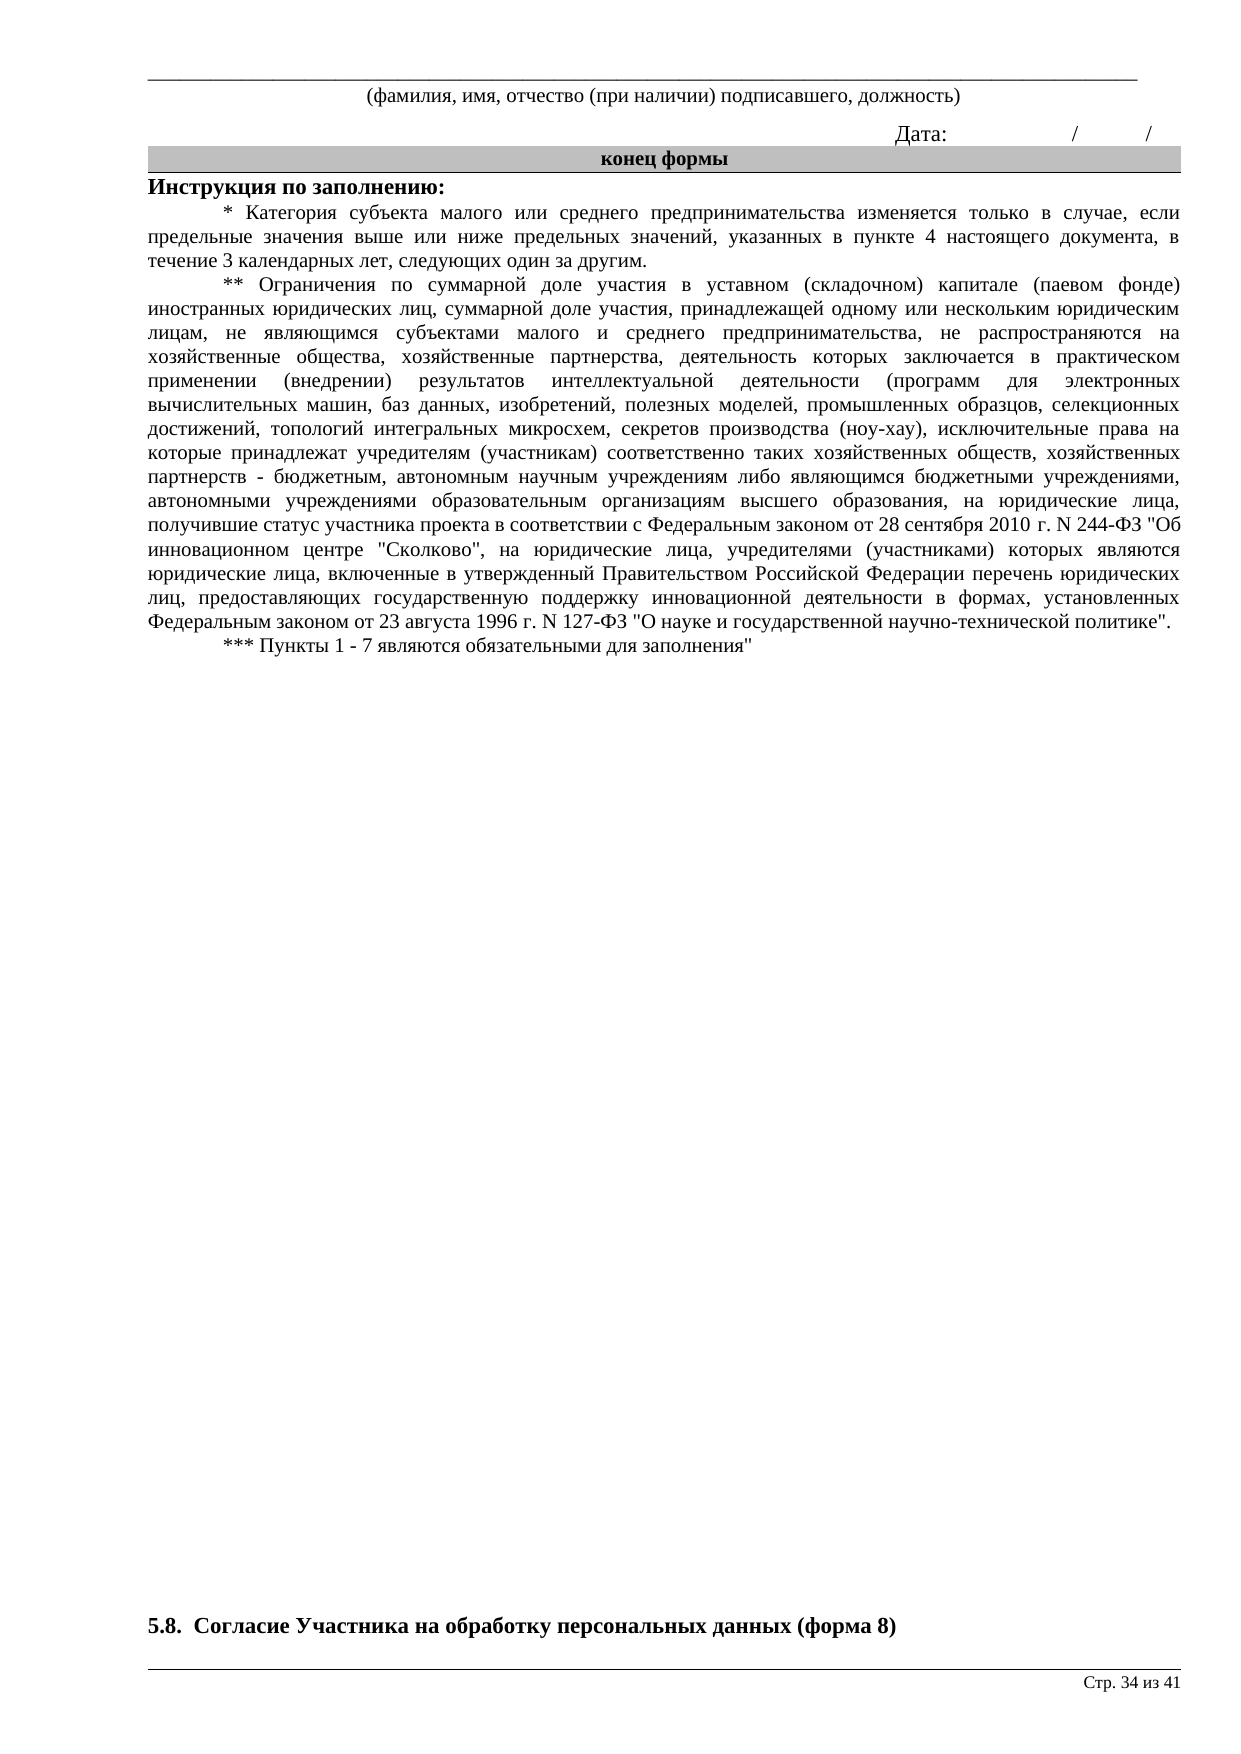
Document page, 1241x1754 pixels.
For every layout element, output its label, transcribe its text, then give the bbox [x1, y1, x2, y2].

text *** Пункты 1 - 7 являются обязательными для заполнения" [148, 633, 1181, 657]
text 5.8. Согласие Участника на обработку персональных данных (форма 8) [148, 1612, 1181, 1638]
text Инструкция по заполнению: [148, 173, 1181, 199]
text Дата: / / [266, 120, 1152, 146]
text (фамилия, имя, отчество (при наличии) подписавшего, должность) [148, 83, 1181, 107]
text * Категория субъекта малого или среднего предпринимательства изменяется только в случае, если предельные значения выше или ниже предельных значений, указанных в пункте 4 настоящего документа, в течение 3 календарных лет, следующих один за другим. [148, 199, 1181, 272]
text ** Ограничения по суммарной доле участия в уставном (складочном) капитале (паевом фонде) иностранных юридических лиц, суммарной доле участия, принадлежащей одному или нескольким юридическим лицам, не являющимся субъектами малого и среднего предпринимательства, не распространяются на хозяйственные общества, хозяйственные партнерства, деятельность которых заключается в практическом применении (внедрении) результатов интеллектуальной деятельности (программ для электронных вычислительных машин, баз данных, изобретений, полезных моделей, промышленных образцов, селекционных достижений, топологий интегральных микросхем, секретов производства (ноу-хау), исключительные права на которые принадлежат учредителям (участникам) соответственно таких хозяйственных обществ, хозяйственных партнерств - бюджетным, автономным научным учреждениям либо являющимся бюджетными учреждениями, автономными учреждениями образовательным организациям высшего образования, на юридические лица, получившие статус участника проекта в соответствии с Федеральным законом от 28 сентября 2010 г. N 244-ФЗ "Об инновационном центре "Сколково", на юридические лица, учредителями (участниками) которых являются юридические лица, включенные в утвержденный Правительством Российской Федерации перечень юридических лиц, предоставляющих государственную поддержку инновационной деятельности в формах, установленных Федеральным законом от 23 августа 1996 г. N 127-ФЗ "О науке и государственной научно-технической политике". [148, 272, 1181, 633]
text конец формы [148, 146, 1181, 172]
text _______________________________________________________________________________________________ [148, 59, 1181, 83]
